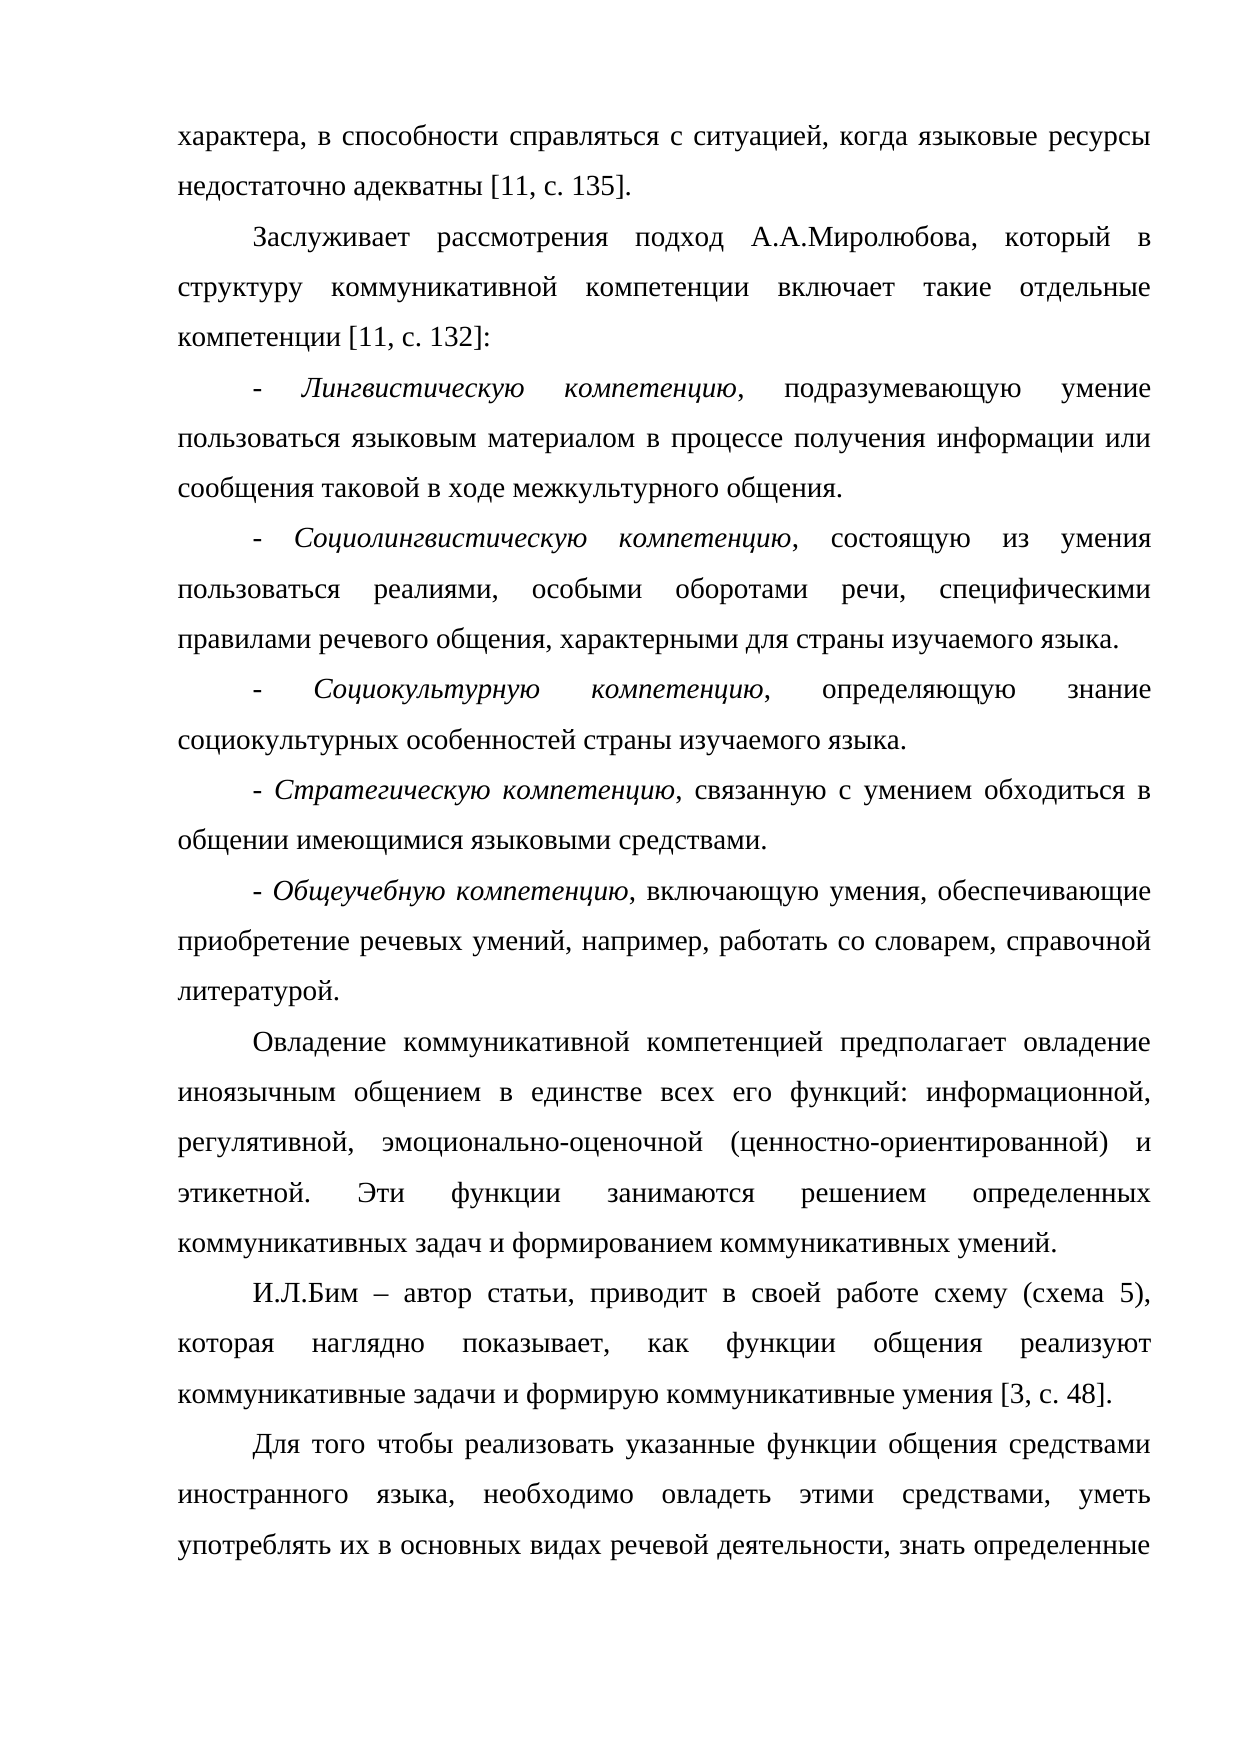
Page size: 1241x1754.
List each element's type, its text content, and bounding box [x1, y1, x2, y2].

text - Социокультурную компетенцию, определяющую знание социокультурных особенностей страны изучаемого языка. [177, 672, 1152, 755]
text - Социолингвистическую компетенцию, состоящую из умения пользоваться реалиями, особыми оборотами речи, специфическими правилами речевого общения, характерными для страны изучаемого языка. [177, 521, 1152, 655]
text - Общеучебную компетенцию, включающую умения, обеспечивающие приобретение речевых умений, например, работать со словарем, справочной литературой. [177, 873, 1152, 1007]
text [177, 1426, 1152, 1560]
text Заслуживает рассмотрения подход А.А.Миролюбова, который в структуру коммуникативной компетенции включает такие отдельные компетенции [11, с. 132]: [177, 219, 1152, 353]
text И.Л.Бим – автор статьи, приводит в своей работе схему (схема 5), которая наглядно показывает, как функции общения реализуют коммуникативные задачи и формирую коммуникативные умения [3, с. 48]. [177, 1275, 1152, 1409]
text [177, 118, 1152, 202]
text - Стратегическую компетенцию, связанную с умением обходиться в общении имеющимися языковыми средствами. [177, 772, 1152, 856]
text - Лингвистическую компетенцию, подразумевающую умение пользоваться языковым материалом в процессе получения информации или сообщения таковой в ходе межкультурного общения. [177, 370, 1152, 504]
text Овладение коммуникативной компетенцией предполагает овладение иноязычным общением в единстве всех его функций: информационной, регулятивной, эмоционально-оценочной (ценностно-ориентированной) и этикетной. Эти функции занимаются решением определенных коммуникативных задач и формированием коммуникативных умений. [177, 1024, 1152, 1258]
